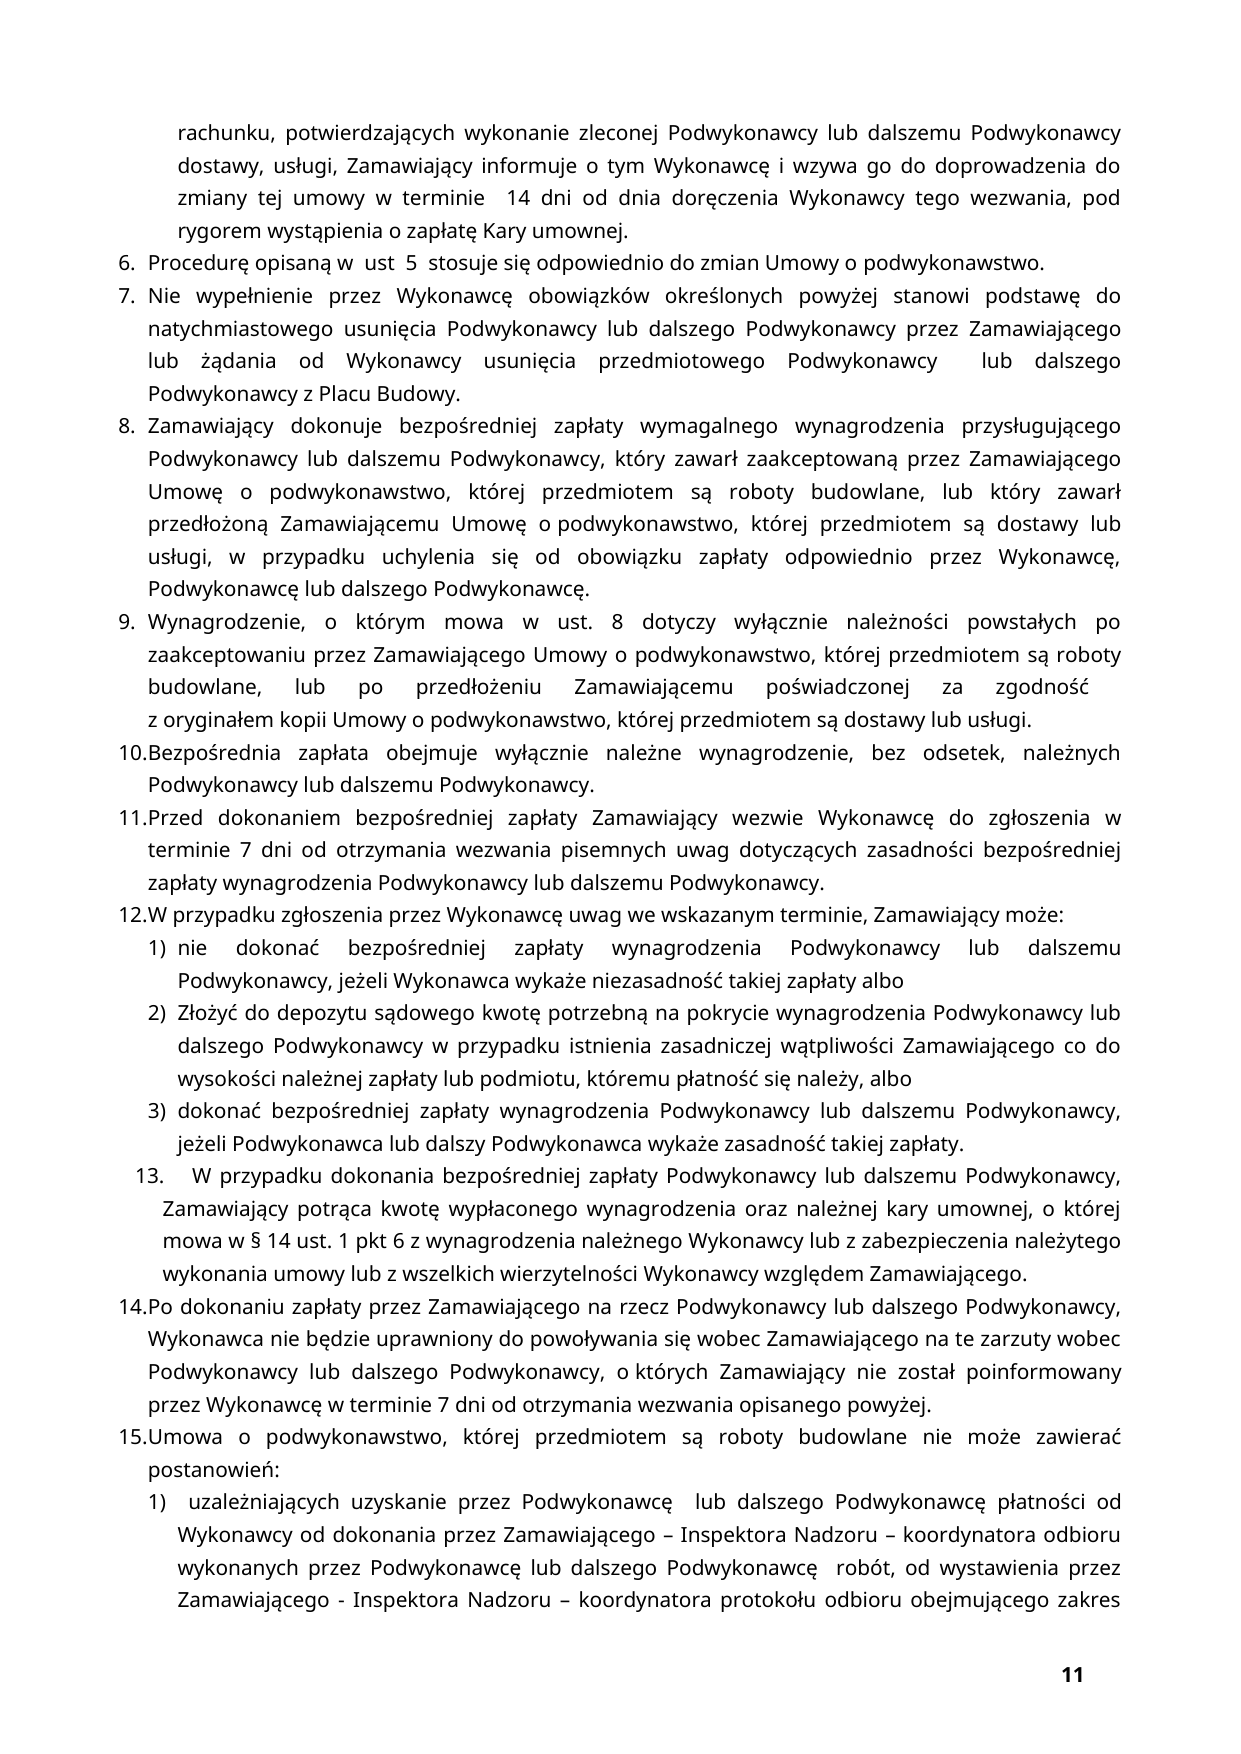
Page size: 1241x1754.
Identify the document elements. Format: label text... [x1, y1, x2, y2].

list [148, 1487, 1122, 1614]
list Po dokonaniu zapłaty przez Zamawiającego na rzecz Podwykonawcy lub dalszego Podwykonawcy, Wykonawca nie będzie uprawniony do powoływania się wobec Zamawiającego na te zarzuty wobec Podwykonawcy lub dalszego Podwykonawcy, o których Zamawiający nie został poinformowany przez Wykonawcę w terminie 7 dni od otrzymania wezwania opisanego powyżej. [118, 1292, 1122, 1418]
list Przed dokonaniem bezpośredniej zapłaty Zamawiający wezwie Wykonawcę do zgłoszenia w terminie 7 dni od otrzymania wezwania pisemnych uwag dotyczących zasadności bezpośredniej zapłaty wynagrodzenia Podwykonawcy lub dalszemu Podwykonawcy. [118, 803, 1122, 896]
list Procedurę opisaną w ust 5 stosuje się odpowiednio do zmian Umowy o podwykonawstwo. [118, 248, 1122, 277]
text 2) Złożyć do depozytu sądowego kwotę potrzebną na pokrycie wynagrodzenia Podwykonawcy lub dalszego Podwykonawcy w przypadku istnienia zasadniczej wątpliwości Zamawiającego co do wysokości należnej zapłaty lub podmiotu, któremu płatność się należy, albo [148, 998, 1122, 1092]
list Wynagrodzenie, o którym mowa w ust. 8 dotyczy wyłącznie należności powstałych po zaakceptowaniu przez Zamawiającego Umowy o podwykonawstwo, której przedmiotem są roboty budowlane, lub po przedłożeniu Zamawiającemu poświadczonej za zgodność z oryginałem kopii Umowy o podwykonawstwo, której przedmiotem są dostawy lub usługi. [118, 607, 1122, 733]
text 3) dokonać bezpośredniej zapłaty wynagrodzenia Podwykonawcy lub dalszemu Podwykonawcy, jeżeli Podwykonawca lub dalszy Podwykonawca wykaże zasadność takiej zapłaty. [148, 1096, 1122, 1157]
text 1) nie dokonać bezpośredniej zapłaty wynagrodzenia Podwykonawcy lub dalszemu Podwykonawcy, jeżeli Wykonawca wykaże niezasadność takiej zapłaty albo [148, 933, 1122, 994]
list W przypadku dokonania bezpośredniej zapłaty Podwykonawcy lub dalszemu Podwykonawcy, Zamawiający potrąca kwotę wypłaconego wynagrodzenia oraz należnej kary umownej, o której mowa w § 14 ust. 1 pkt 6 z wynagrodzenia należnego Wykonawcy lub z zabezpieczenia należytego wykonania umowy lub z wszelkich wierzytelności Wykonawcy względem Zamawiającego. [135, 1161, 1122, 1288]
list Umowa o podwykonawstwo, której przedmiotem są roboty budowlane nie może zawierać postanowień: [118, 1422, 1122, 1483]
list Zamawiający dokonuje bezpośredniej zapłaty wymagalnego wynagrodzenia przysługującego Podwykonawcy lub dalszemu Podwykonawcy, który zawarł zaakceptowaną przez Zamawiającego Umowę o podwykonawstwo, której przedmiotem są roboty budowlane, lub który zawarł przedłożoną Zamawiającemu Umowę o podwykonawstwo, której przedmiotem są dostawy lub usługi, w przypadku uchylenia się od obowiązku zapłaty odpowiednio przez Wykonawcę, Podwykonawcę lub dalszego Podwykonawcę. [118, 412, 1122, 603]
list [148, 118, 1122, 244]
list Bezpośrednia zapłata obejmuje wyłącznie należne wynagrodzenie, bez odsetek, należnych Podwykonawcy lub dalszemu Podwykonawcy. [118, 738, 1122, 799]
list W przypadku zgłoszenia przez Wykonawcę uwag we wskazanym terminie, Zamawiający może: [118, 901, 1122, 929]
list Nie wypełnienie przez Wykonawcę obowiązków określonych powyżej stanowi podstawę do natychmiastowego usunięcia Podwykonawcy lub dalszego Podwykonawcy przez Zamawiającego lub żądania od Wykonawcy usunięcia przedmiotowego Podwykonawcy lub dalszego Podwykonawcy z Placu Budowy. [118, 281, 1122, 407]
